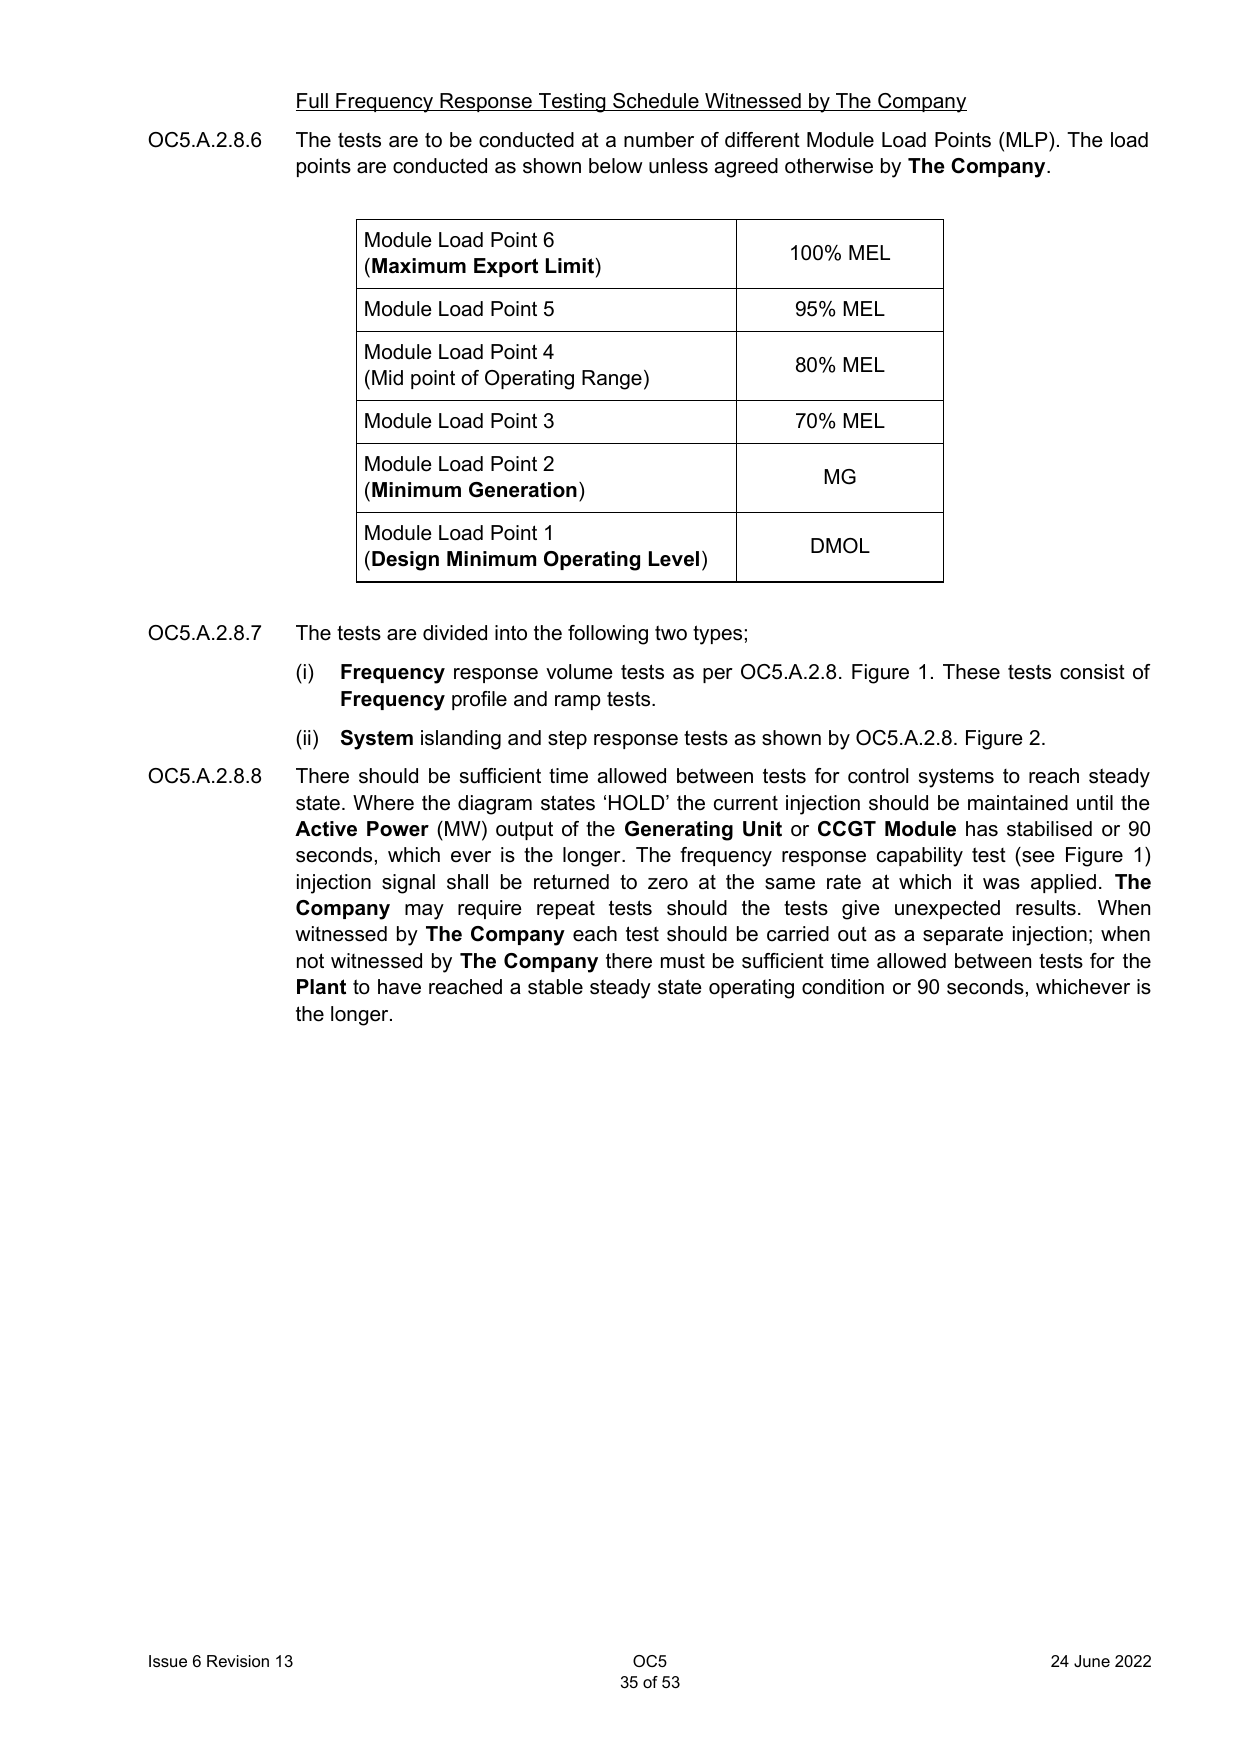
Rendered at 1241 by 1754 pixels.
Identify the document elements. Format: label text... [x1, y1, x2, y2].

table_header Module Load Point 6 (Maximum Export Limit) [357, 220, 736, 288]
table_cell 80% MEL [737, 332, 943, 400]
text (ii) System islanding and step response tests as shown by OC5.A.2.8. Figure 2. [295, 725, 1152, 749]
table_cell Module Load Point 4 (Mid point of Operating Range) [357, 332, 736, 400]
table_cell MG [737, 444, 943, 512]
text OC5.A.2.8.8 There should be sufficient time allowed between tests for control systems to reach steady state. Where the diagram states ‘HOLD’ the current injection should be maintained until the Active Power (MW) output of the Generating Unit or CCGT Module has stabilised or 90 seconds, which ever is the longer. The frequency response capability test (see Figure 1) injection signal shall be returned to zero at the same rate at which it was applied. The Company may require repeat tests should the tests give unexpected results. When witnessed by The Company each test should be carried out as a separate injection; when not witnessed by The Company there must be sufficient time allowed between tests for the Plant to have reached a stable steady state operating condition or 90 seconds, whichever is the longer. [148, 764, 1152, 1025]
text OC5.A.2.8.7 The tests are divided into the following two types; [148, 621, 1152, 645]
table_cell Module Load Point 5 [357, 289, 736, 331]
table_cell Module Load Point 3 [357, 401, 736, 443]
table_cell 95% MEL [737, 289, 943, 331]
table_cell DMOL [737, 513, 943, 581]
text OC5.A.2.8.6 The tests are to be conducted at a number of different Module Load Points (MLP). The load points are conducted as shown below unless agreed otherwise by The Company. [148, 127, 1152, 178]
table_cell 70% MEL [737, 401, 943, 443]
table_cell Module Load Point 1 (Design Minimum Operating Level) [357, 513, 736, 581]
text Full Frequency Response Testing Schedule Witnessed by The Company [148, 89, 1152, 113]
text (i) Frequency response volume tests as per OC5.A.2.8. Figure 1. These tests consist of Frequency profile and ramp tests. [295, 660, 1152, 710]
table_cell Module Load Point 2 (Minimum Generation) [357, 444, 736, 512]
table_header 100% MEL [737, 220, 943, 288]
